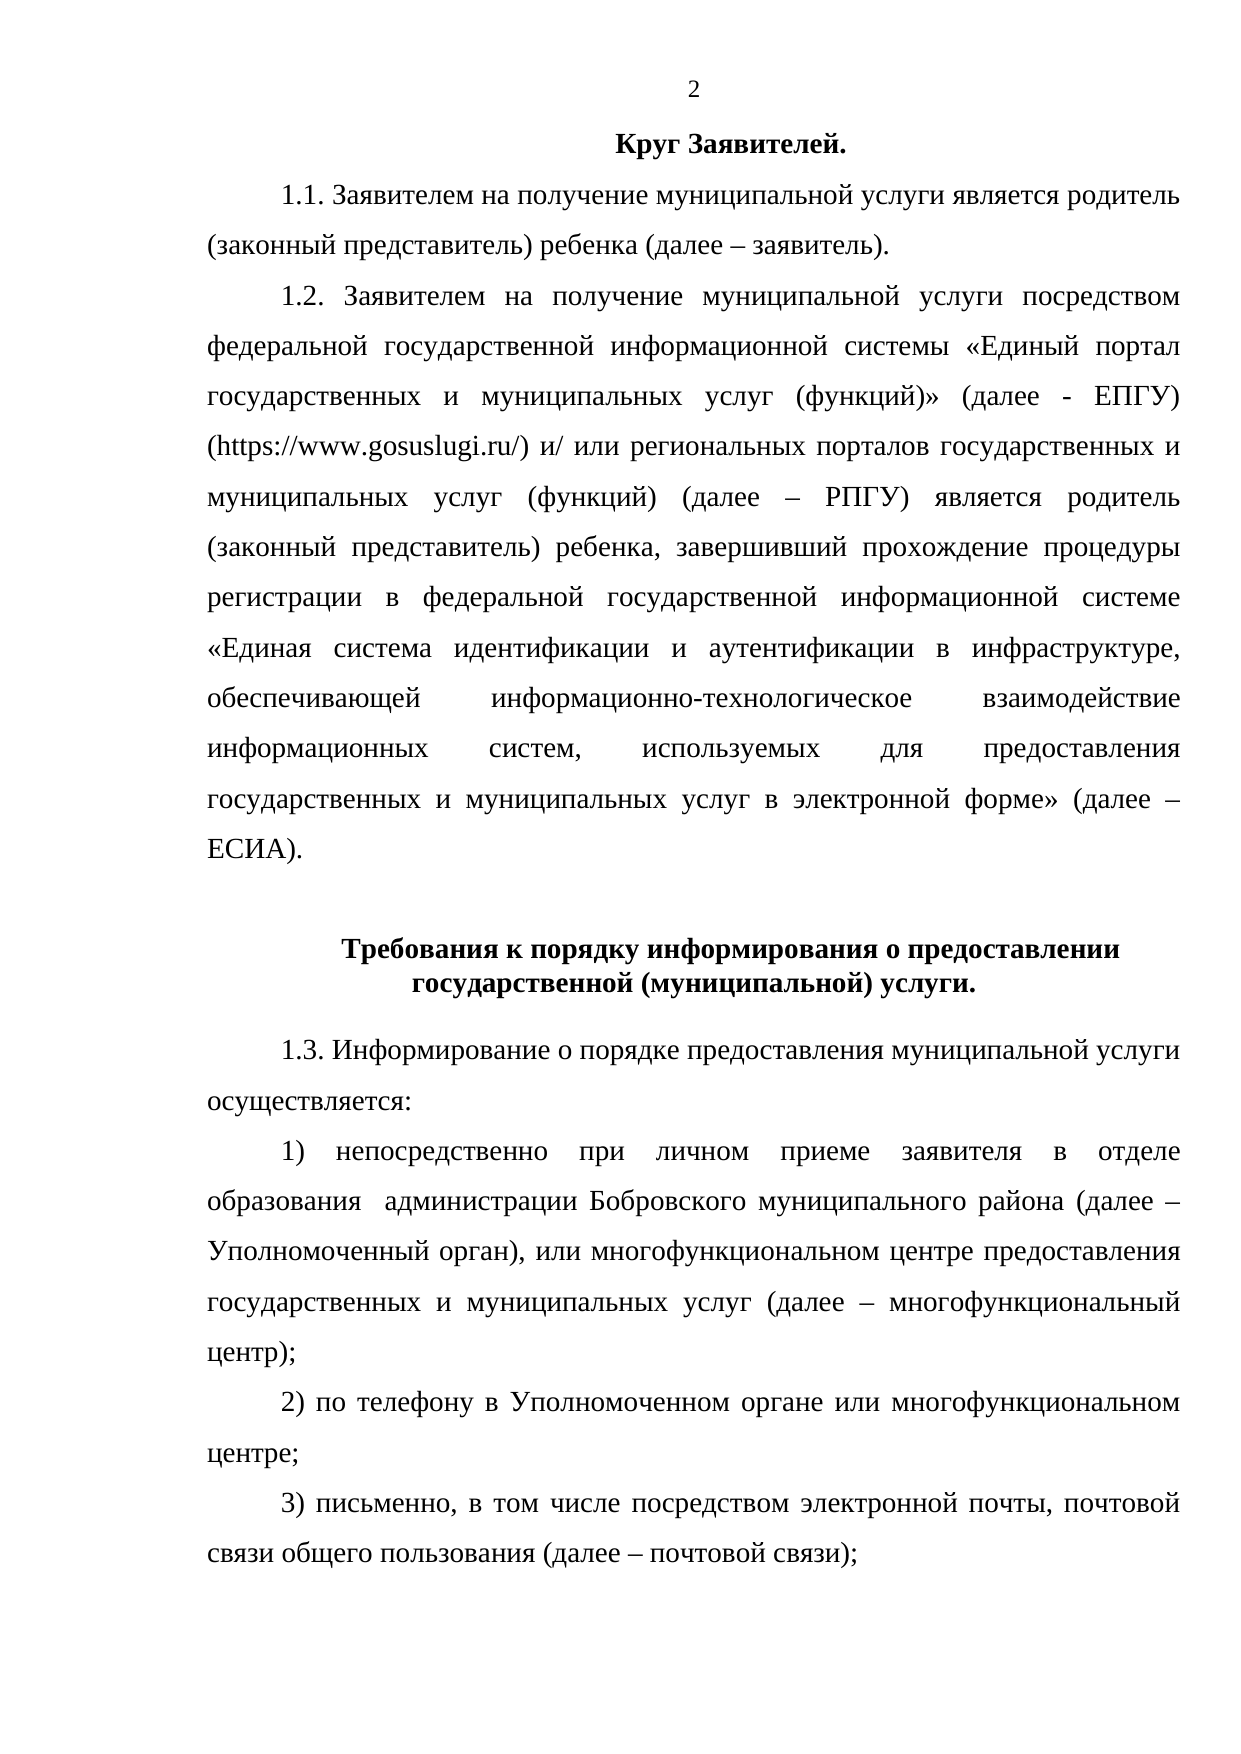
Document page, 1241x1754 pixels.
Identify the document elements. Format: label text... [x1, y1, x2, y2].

list 3) письменно, в том числе посредством электронной почты, почтовой связи общего пользования (далее – почтовой связи); [207, 1485, 1181, 1569]
list 1) непосредственно при личном приеме заявителя в отделе образования администрации Бобровского муниципального района (далее – Уполномоченный орган), или многофункциональном центре предоставления государственных и муниципальных услуг (далее – многофункциональный центр); [207, 1133, 1181, 1368]
list Круг Заявителей. [281, 127, 1181, 160]
list 1.3. Информирование о порядке предоставления муниципальной услуги осуществляется: [207, 1032, 1181, 1116]
list 1.1. Заявителем на получение муниципальной услуги является родитель (законный представитель) ребенка (далее – заявитель). [207, 177, 1181, 261]
list Требования к порядку информирования о предоставлении государственной (муниципальной) услуги. [207, 932, 1181, 999]
list 2) по телефону в Уполномоченном органе или многофункциональном центре; [207, 1384, 1181, 1468]
list 1.2. Заявителем на получение муниципальной услуги посредством федеральной государственной информационной системы «Единый портал государственных и муниципальных услуг (функций)» (далее - ЕПГУ) (https://www.gosuslugi.ru/) и/ или региональных порталов государственных и муниципальных услуг (функций) (далее – РПГУ) является родитель (законный представитель) ребенка, завершивший прохождение процедуры регистрации в федеральной государственной информационной системе «Единая система идентификации и аутентификации в инфраструктуре, обеспечивающей информационно-технологическое взаимодействие информационных систем, используемых для предоставления государственных и муниципальных услуг в электронной форме» (далее – ЕСИА). [207, 278, 1181, 864]
